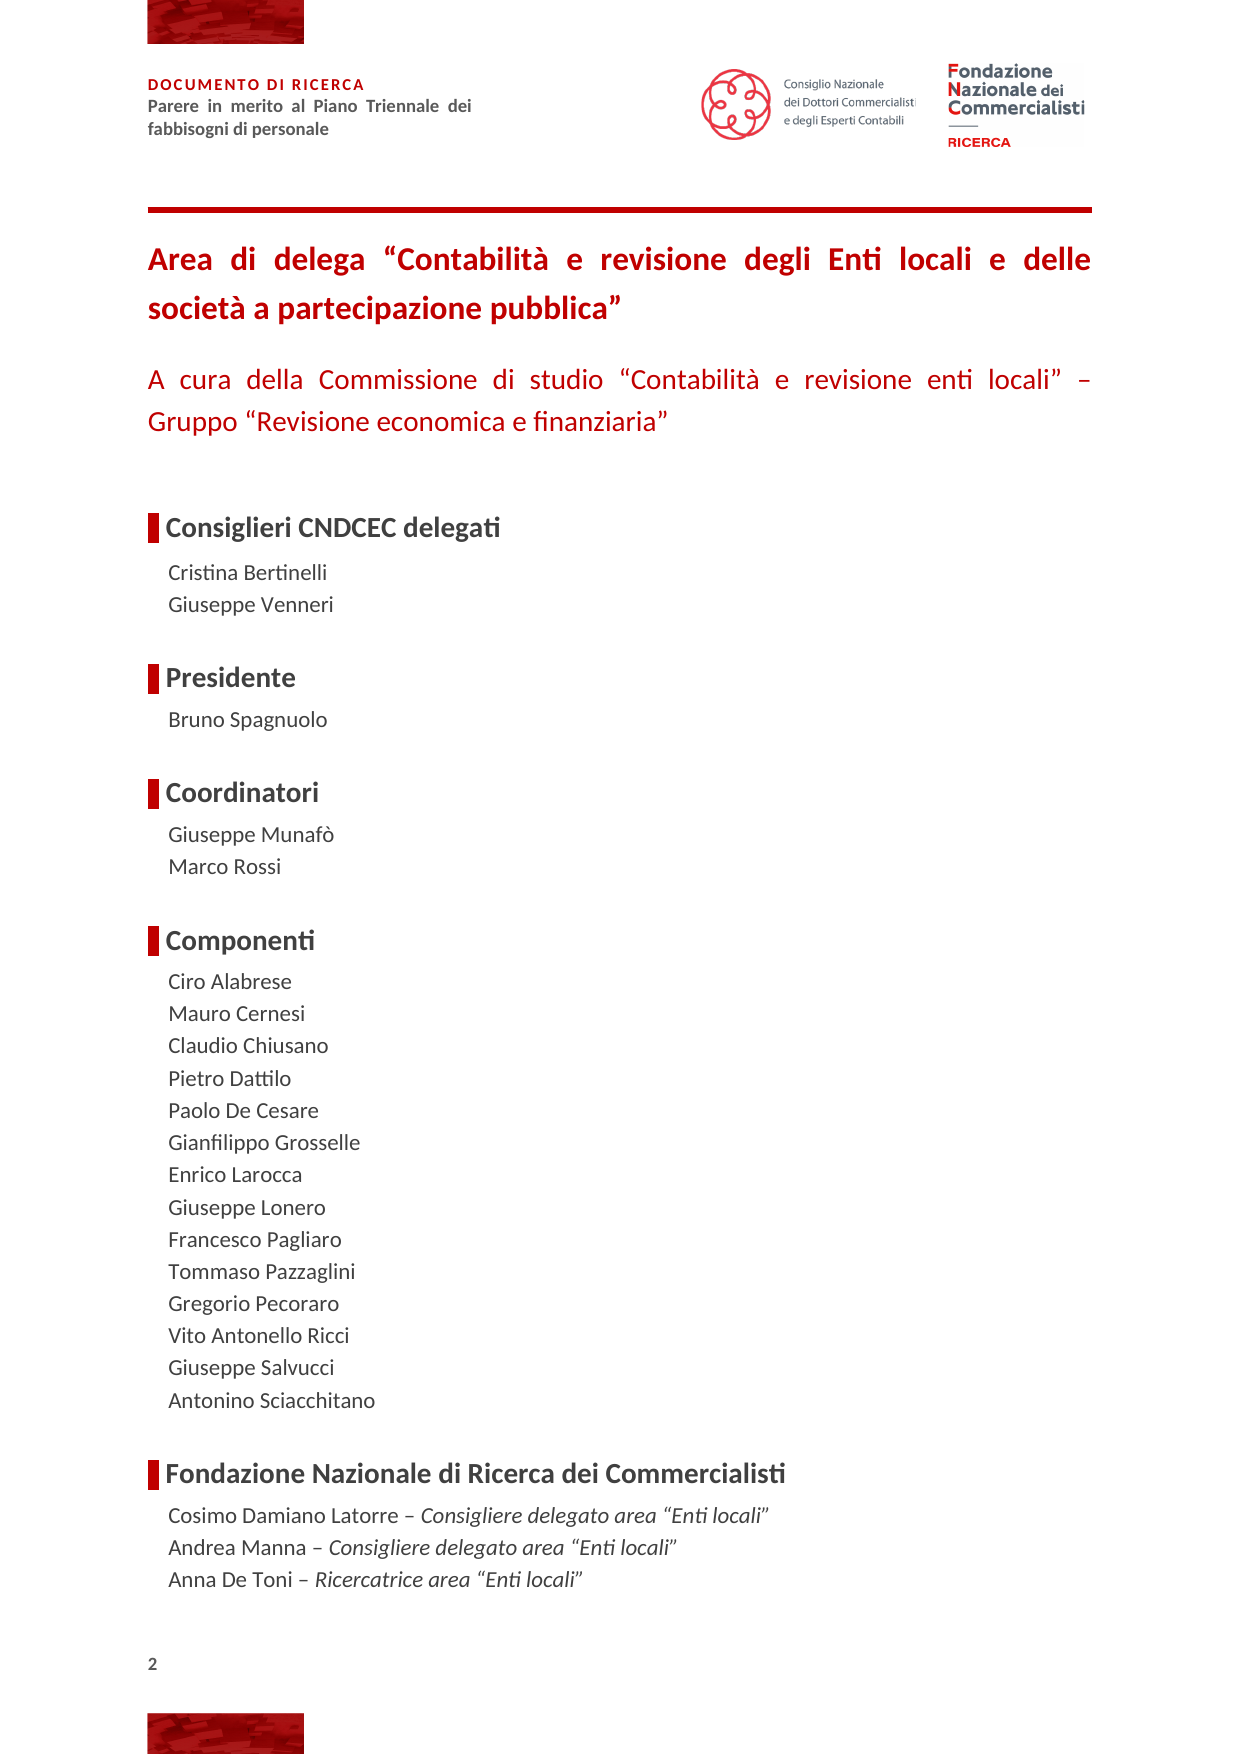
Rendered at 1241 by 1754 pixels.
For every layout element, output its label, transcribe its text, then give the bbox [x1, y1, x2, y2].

text Giuseppe Munafò [168, 820, 1092, 848]
text Vito Antonello Ricci [168, 1321, 1092, 1349]
text Giuseppe Salvucci [168, 1353, 1092, 1382]
text Gianfilippo Grosselle [168, 1128, 1092, 1156]
text Enrico Larocca [168, 1160, 1092, 1188]
text Anna De Toni – Ricercatrice area “Enti locali” [168, 1565, 1092, 1593]
text Andrea Manna – Consigliere delegato area “Enti locali” [168, 1533, 1092, 1561]
text Antonino Sciacchitano [168, 1386, 1092, 1414]
text Consiglieri CNDCEC delegati [148, 509, 1092, 544]
text Claudio Chiusano [168, 1032, 1092, 1060]
text Gregorio Pecoraro [168, 1289, 1092, 1317]
text Fondazione Nazionale di Ricerca dei Commercialisti [148, 1455, 1092, 1491]
text Marco Rossi [168, 852, 1092, 880]
text Tommaso Pazzaglini [168, 1257, 1092, 1285]
picture [148, 0, 304, 44]
text Bruno Spagnuolo [168, 705, 1092, 733]
picture [148, 1714, 304, 1754]
text Paolo De Cesare [168, 1096, 1092, 1124]
text Giuseppe Venneri [168, 590, 1092, 618]
text Mauro Cernesi [168, 999, 1092, 1027]
picture [701, 69, 916, 140]
text Ciro Alabrese [168, 967, 1092, 995]
text Presidente [148, 659, 1092, 695]
text Cosimo Damiano Latorre – Consigliere delegato area “Enti locali” [168, 1501, 1092, 1529]
text Componenti [148, 922, 1092, 957]
text Area di delega “Contabilità e revisione degli Enti locali e delle società a partecipazione pubblica” [148, 213, 1092, 328]
text A cura della Commissione di studio “Contabilità e revisione enti locali” – Gruppo “Revisione economica e finanziaria” [148, 329, 1092, 439]
picture [948, 63, 1085, 147]
text Francesco Pagliaro [168, 1225, 1092, 1253]
text Pietro Dattilo [168, 1064, 1092, 1092]
text Giuseppe Lonero [168, 1193, 1092, 1221]
text Coordinatori [148, 774, 1092, 810]
text Cristina Bertinelli [168, 558, 1092, 586]
